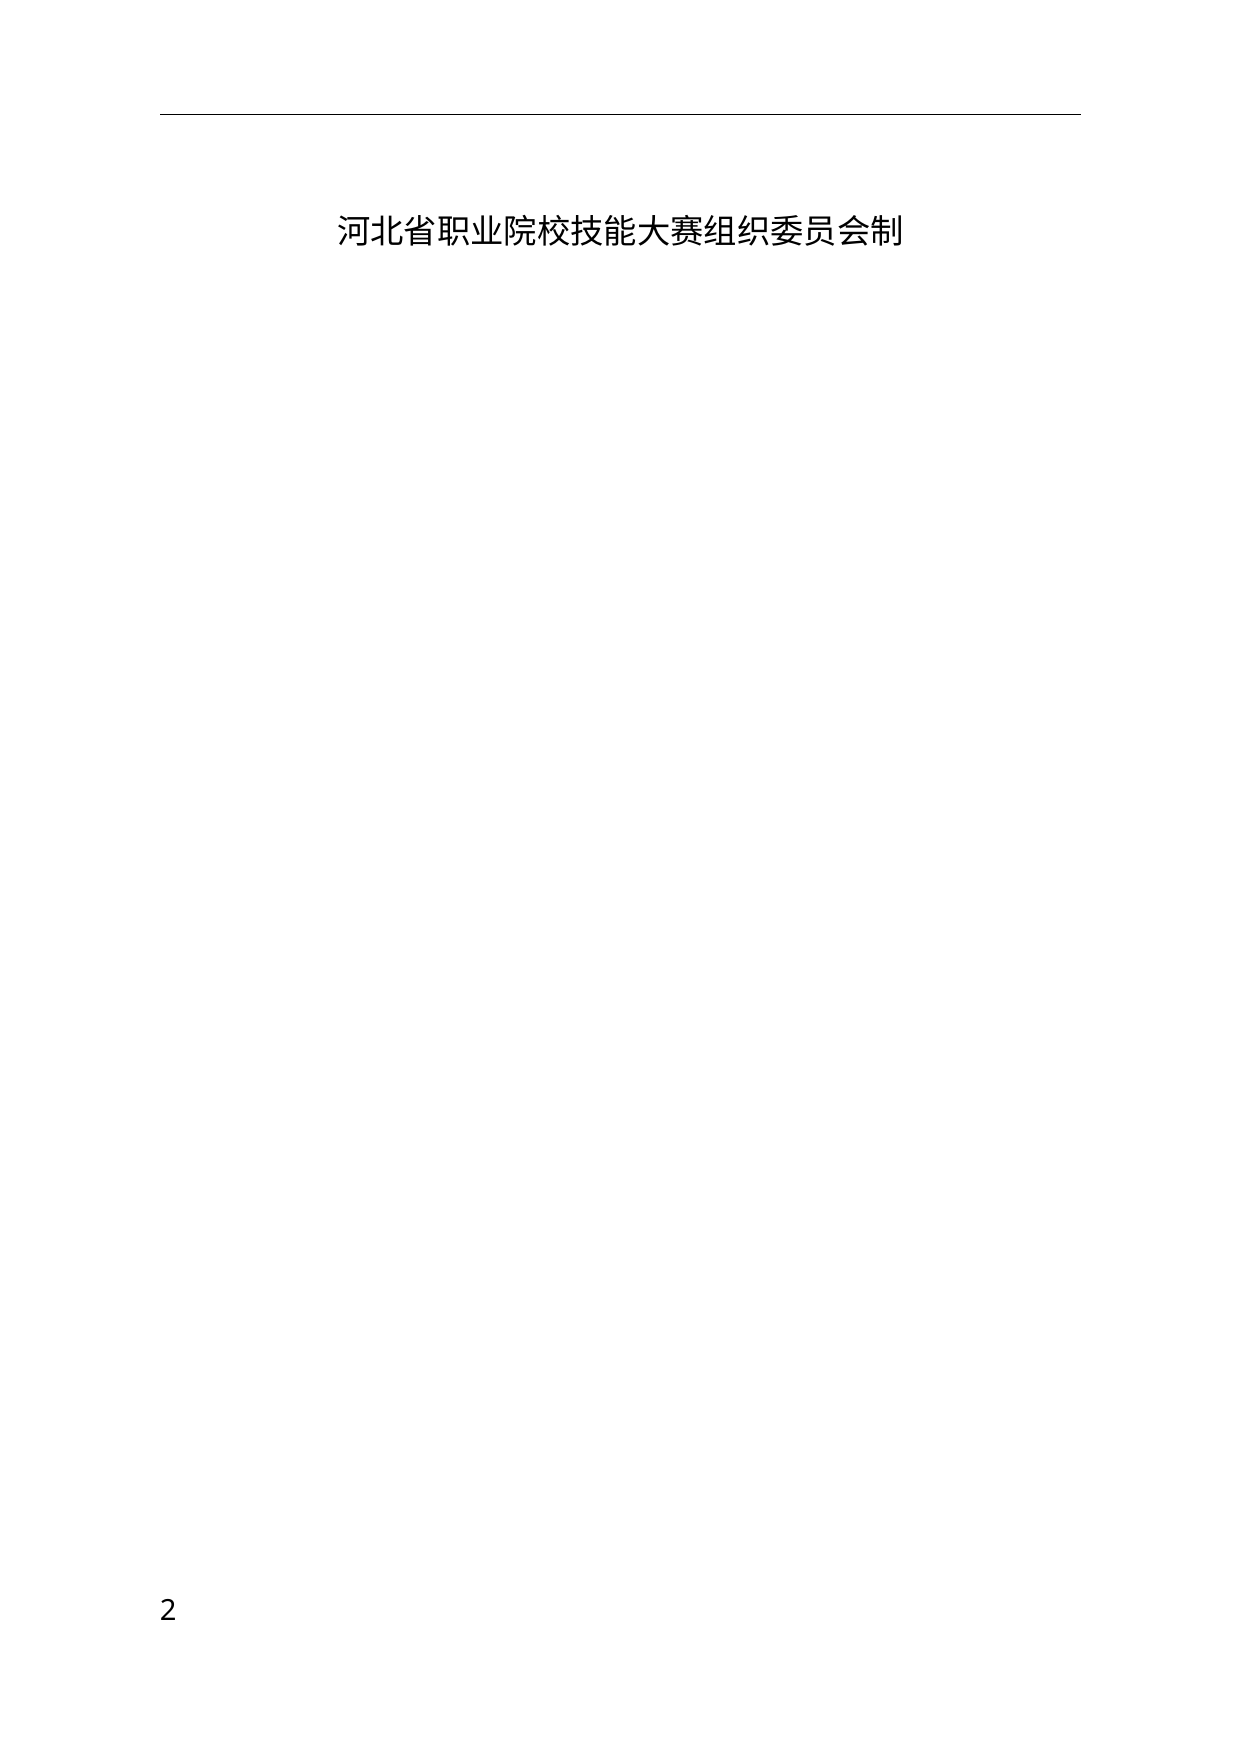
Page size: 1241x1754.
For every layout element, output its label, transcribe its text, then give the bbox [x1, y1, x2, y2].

text 河北省职业院校技能大赛组织委员会制 [159, 196, 1081, 261]
